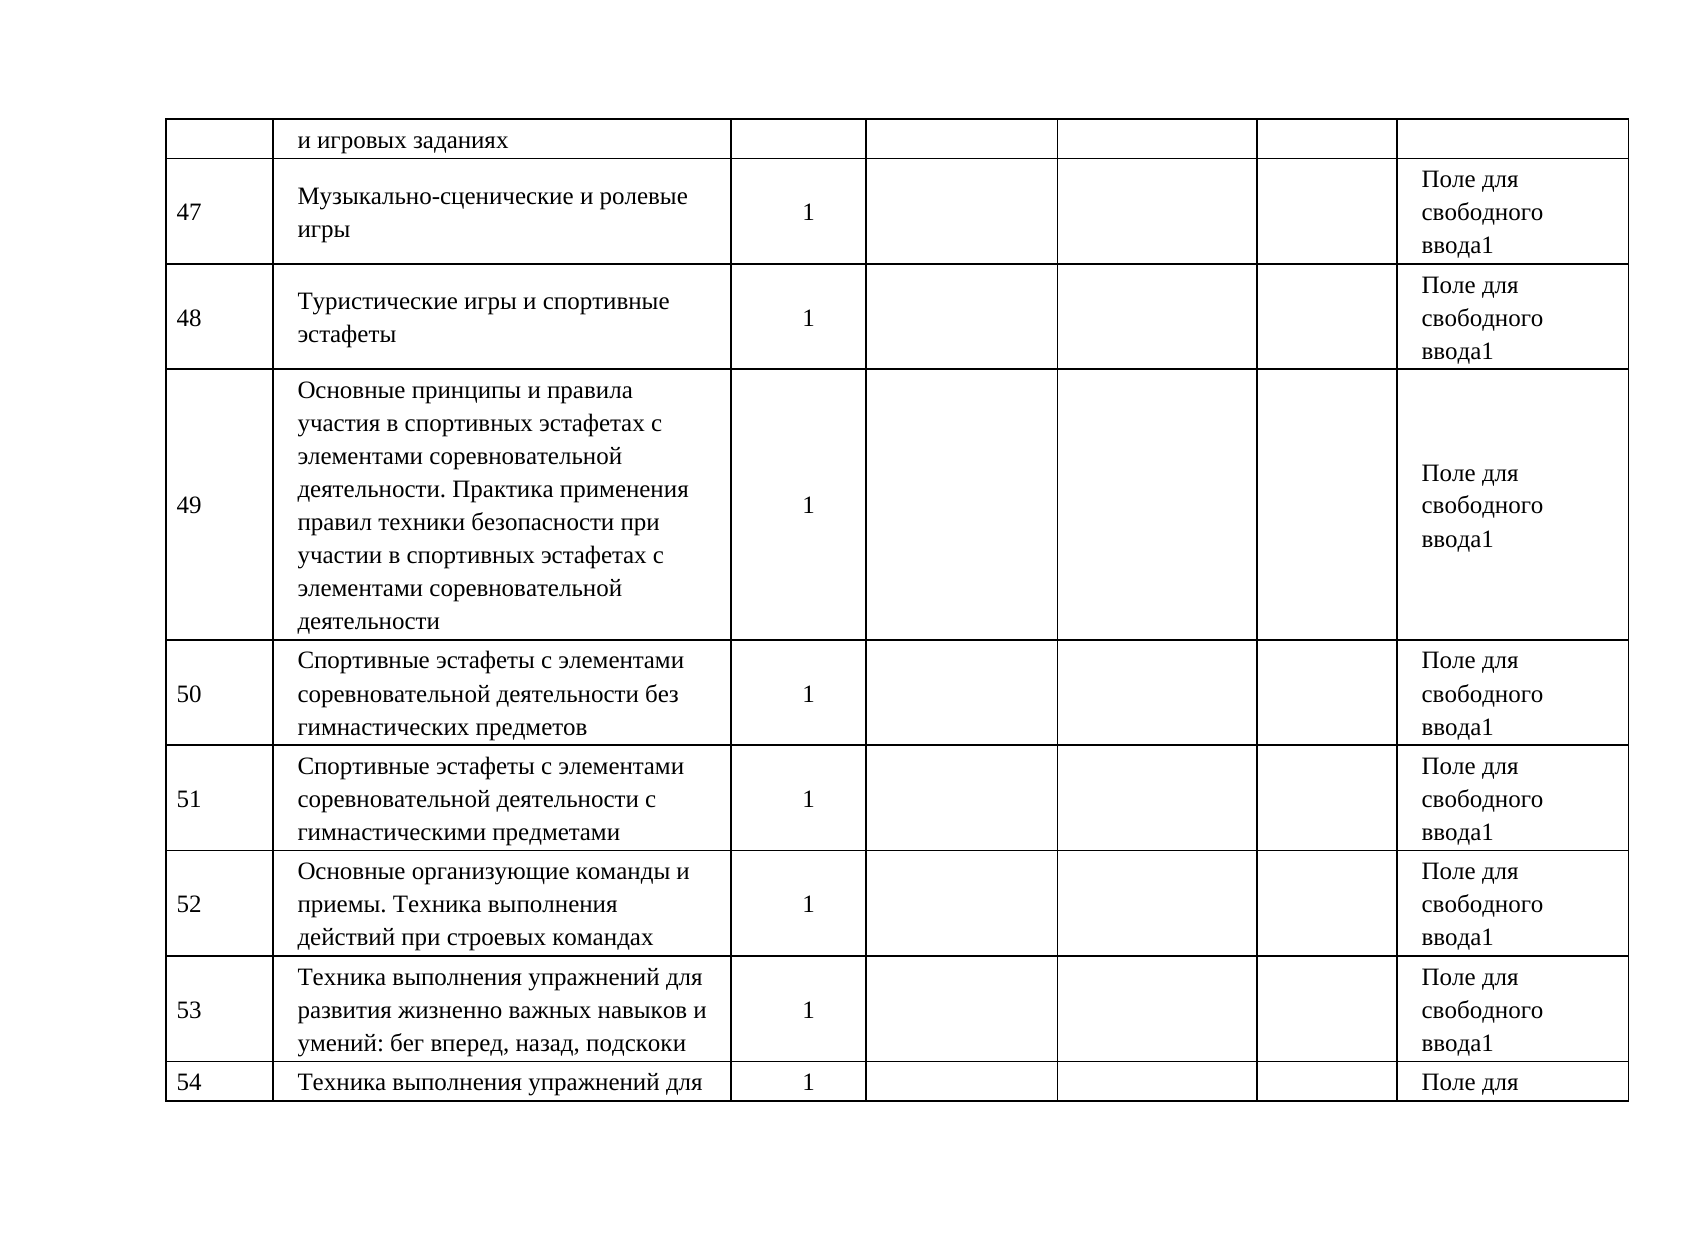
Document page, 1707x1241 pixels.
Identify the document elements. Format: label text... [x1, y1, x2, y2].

table_cell [1058, 120, 1256, 157]
table_cell [867, 851, 1057, 955]
table_cell Поле для свободного ввода1 [1398, 957, 1628, 1061]
table_cell 49 [167, 370, 272, 639]
table_cell [867, 265, 1057, 368]
table_cell Техника выполнения упражнений для развития жизненно важных навыков и умений: бег вперед, назад, подскоки [274, 957, 730, 1061]
table_cell 1 [732, 851, 865, 955]
table_cell [1258, 265, 1396, 368]
table_cell [1058, 159, 1256, 263]
table_cell [867, 120, 1057, 157]
table_cell Туристические игры и спортивные эстафеты [274, 265, 730, 368]
table_cell 1 [732, 746, 865, 850]
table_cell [274, 1062, 730, 1100]
table_cell 1 [732, 159, 865, 263]
table_cell [867, 370, 1057, 639]
table_cell 1 [732, 641, 865, 744]
table_cell 1 [732, 265, 865, 368]
table_cell Спортивные эстафеты с элементами соревновательной деятельности с гимнастическими предметами [274, 746, 730, 850]
table_cell Музыкально-сценические и ролевые игры [274, 159, 730, 263]
table_cell [1258, 1062, 1396, 1100]
table_cell [867, 641, 1057, 744]
table_cell [1058, 370, 1256, 639]
table_cell 1 [732, 957, 865, 1061]
table_cell [1058, 851, 1256, 955]
table_cell [867, 1062, 1057, 1100]
table_cell [1258, 159, 1396, 263]
table_cell [1258, 746, 1396, 850]
table_cell [1058, 957, 1256, 1061]
table_cell [867, 746, 1057, 850]
table_cell 51 [167, 746, 272, 850]
table_cell 1 [732, 120, 865, 157]
table_cell 1 [732, 370, 865, 639]
table_cell Поле для свободного ввода1 [1398, 265, 1628, 368]
table_cell [1258, 120, 1396, 157]
table_cell 50 [167, 641, 272, 744]
table_cell 52 [167, 851, 272, 955]
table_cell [1398, 120, 1628, 157]
table_cell Спортивные эстафеты с элементами соревновательной деятельности без гимнастических предметов [274, 641, 730, 744]
table_cell 48 [167, 265, 272, 368]
table_cell [1258, 957, 1396, 1061]
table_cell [1398, 1062, 1628, 1100]
table_cell [1058, 1062, 1256, 1100]
table_cell 54 [167, 1062, 272, 1100]
table_cell Поле для свободного ввода1 [1398, 851, 1628, 955]
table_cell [274, 120, 730, 157]
table_cell 53 [167, 957, 272, 1061]
table_cell 1 [732, 1062, 865, 1100]
table_cell Поле для свободного ввода1 [1398, 159, 1628, 263]
table_cell 47 [167, 159, 272, 263]
table_cell [1258, 851, 1396, 955]
table_cell [1058, 641, 1256, 744]
table_cell Поле для свободного ввода1 [1398, 370, 1628, 639]
table_cell [1258, 641, 1396, 744]
table_cell [1058, 265, 1256, 368]
table_cell Поле для свободного ввода1 [1398, 641, 1628, 744]
table_cell Основные организующие команды и приемы. Техника выполнения действий при строевых командах [274, 851, 730, 955]
table_cell [1258, 370, 1396, 639]
table_cell Основные принципы и правила участия в спортивных эстафетах с элементами соревновательной деятельности. Практика применения правил техники безопасности при участии в спортивных эстафетах с элементами соревновательной деятельности [274, 370, 730, 639]
table_cell Поле для свободного ввода1 [1398, 746, 1628, 850]
table_cell [867, 957, 1057, 1061]
table_cell [867, 159, 1057, 263]
table_cell 46 [167, 120, 272, 157]
table_cell [1058, 746, 1256, 850]
